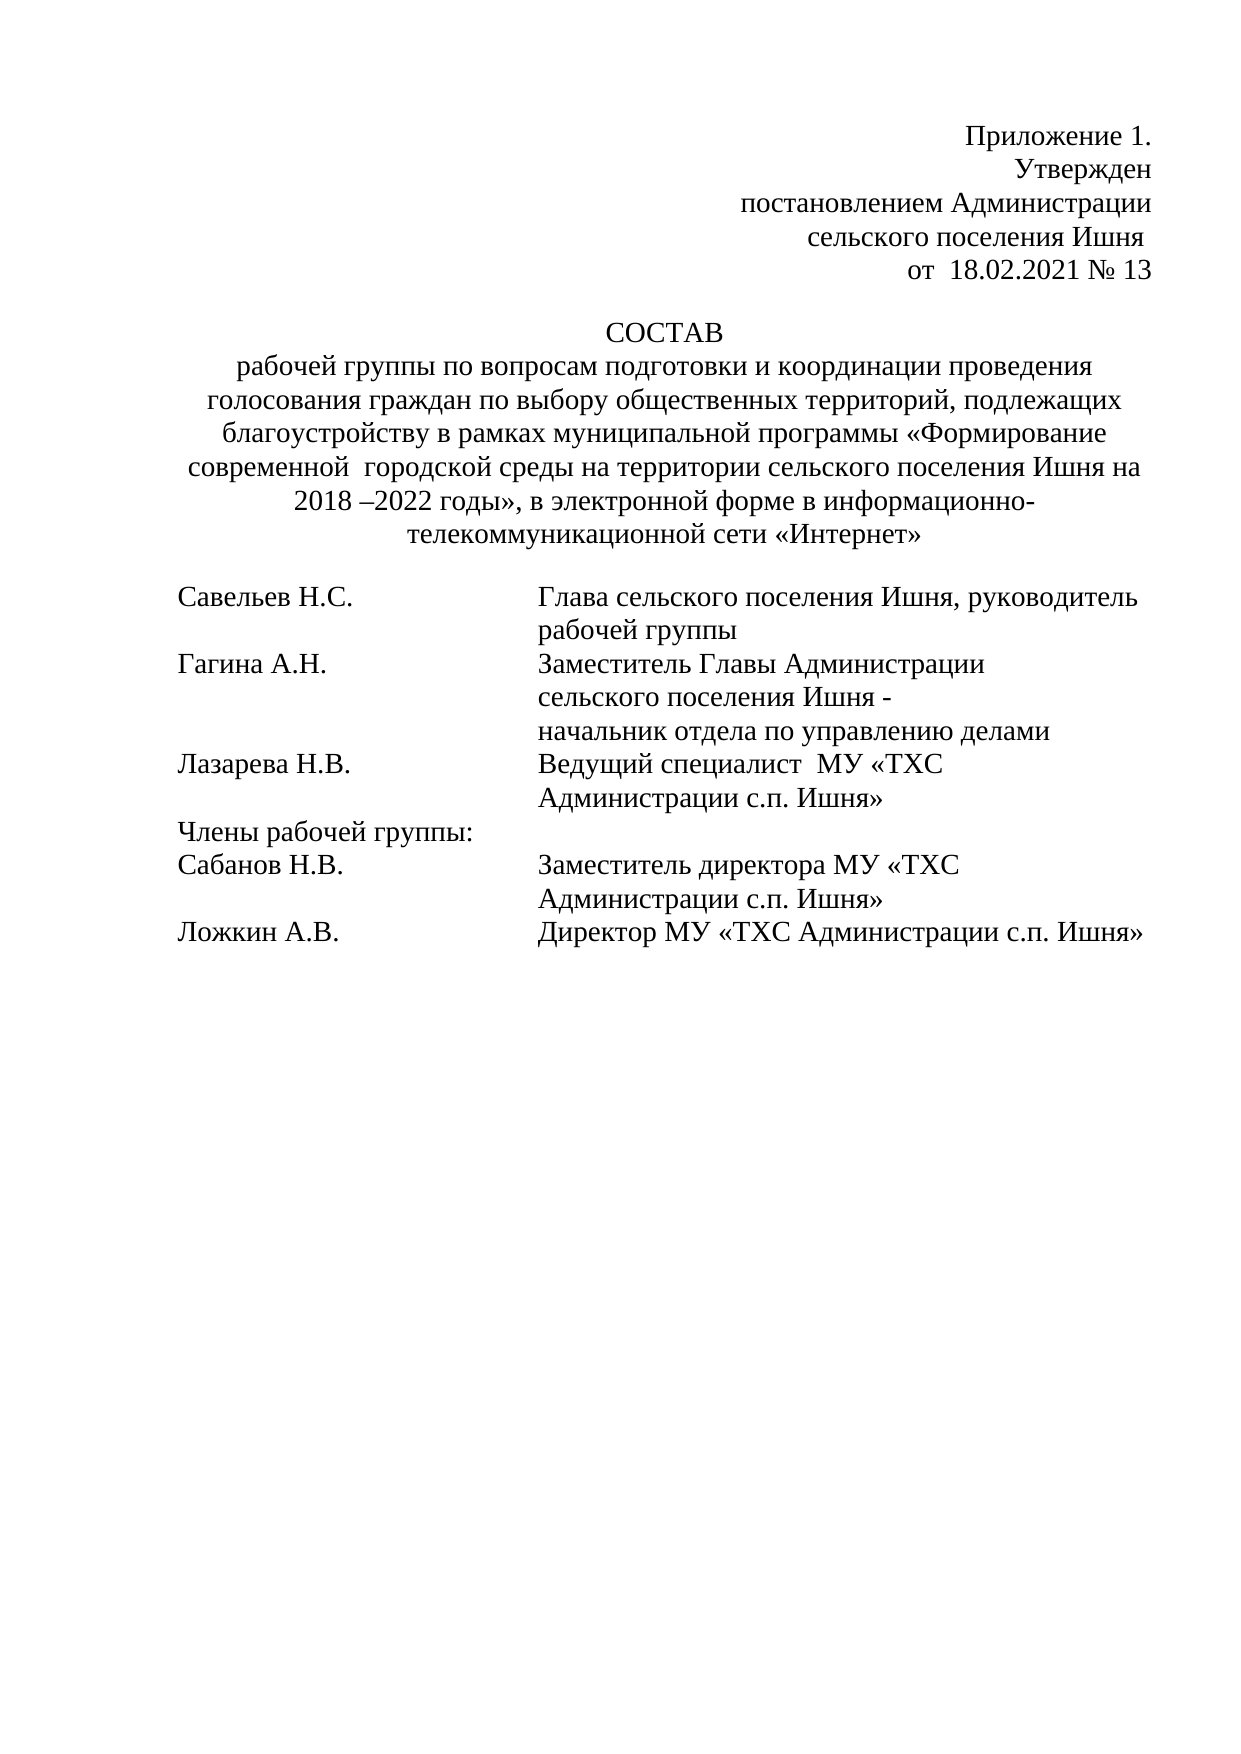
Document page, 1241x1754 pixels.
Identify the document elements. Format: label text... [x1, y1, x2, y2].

table_cell Члены рабочей группы: [177, 814, 1152, 847]
text Утвержден постановлением Администрации сельского поселения Ишня от 18.02.2021 № 13 [177, 152, 1152, 286]
table_cell Сабанов Н.В. [177, 847, 538, 914]
table_cell Ведущий специалист МУ «ТХС Администрации с.п. Ишня» [538, 747, 1152, 814]
table_cell Лазарева Н.В. [177, 747, 538, 814]
table_header Савельев Н.С. [177, 579, 538, 646]
table_cell Ложкин А.В. [177, 914, 538, 948]
table_cell Гагина А.Н. [177, 646, 538, 747]
table_cell Заместитель Главы Администрации сельского поселения Ишня - начальник отдела по управлению делами [538, 646, 1152, 747]
table_cell Директор МУ «ТХС Администрации с.п. Ишня» [538, 914, 1152, 948]
text СОСТАВ рабочей группы по вопросам подготовки и координации проведения голосования граждан по выбору общественных территорий, подлежащих благоустройству в рамках муниципальной программы «Формирование современной городской среды на территории сельского поселения Ишня на 2018 –2022 годы», в электронной форме в информационно-телекоммуникационной сети «Интернет» [177, 315, 1152, 550]
table_cell Заместитель директора МУ «ТХС Администрации с.п. Ишня» [538, 847, 1152, 914]
text Приложение 1. [177, 118, 1152, 152]
table_header Глава сельского поселения Ишня, руководитель рабочей группы [538, 579, 1152, 646]
